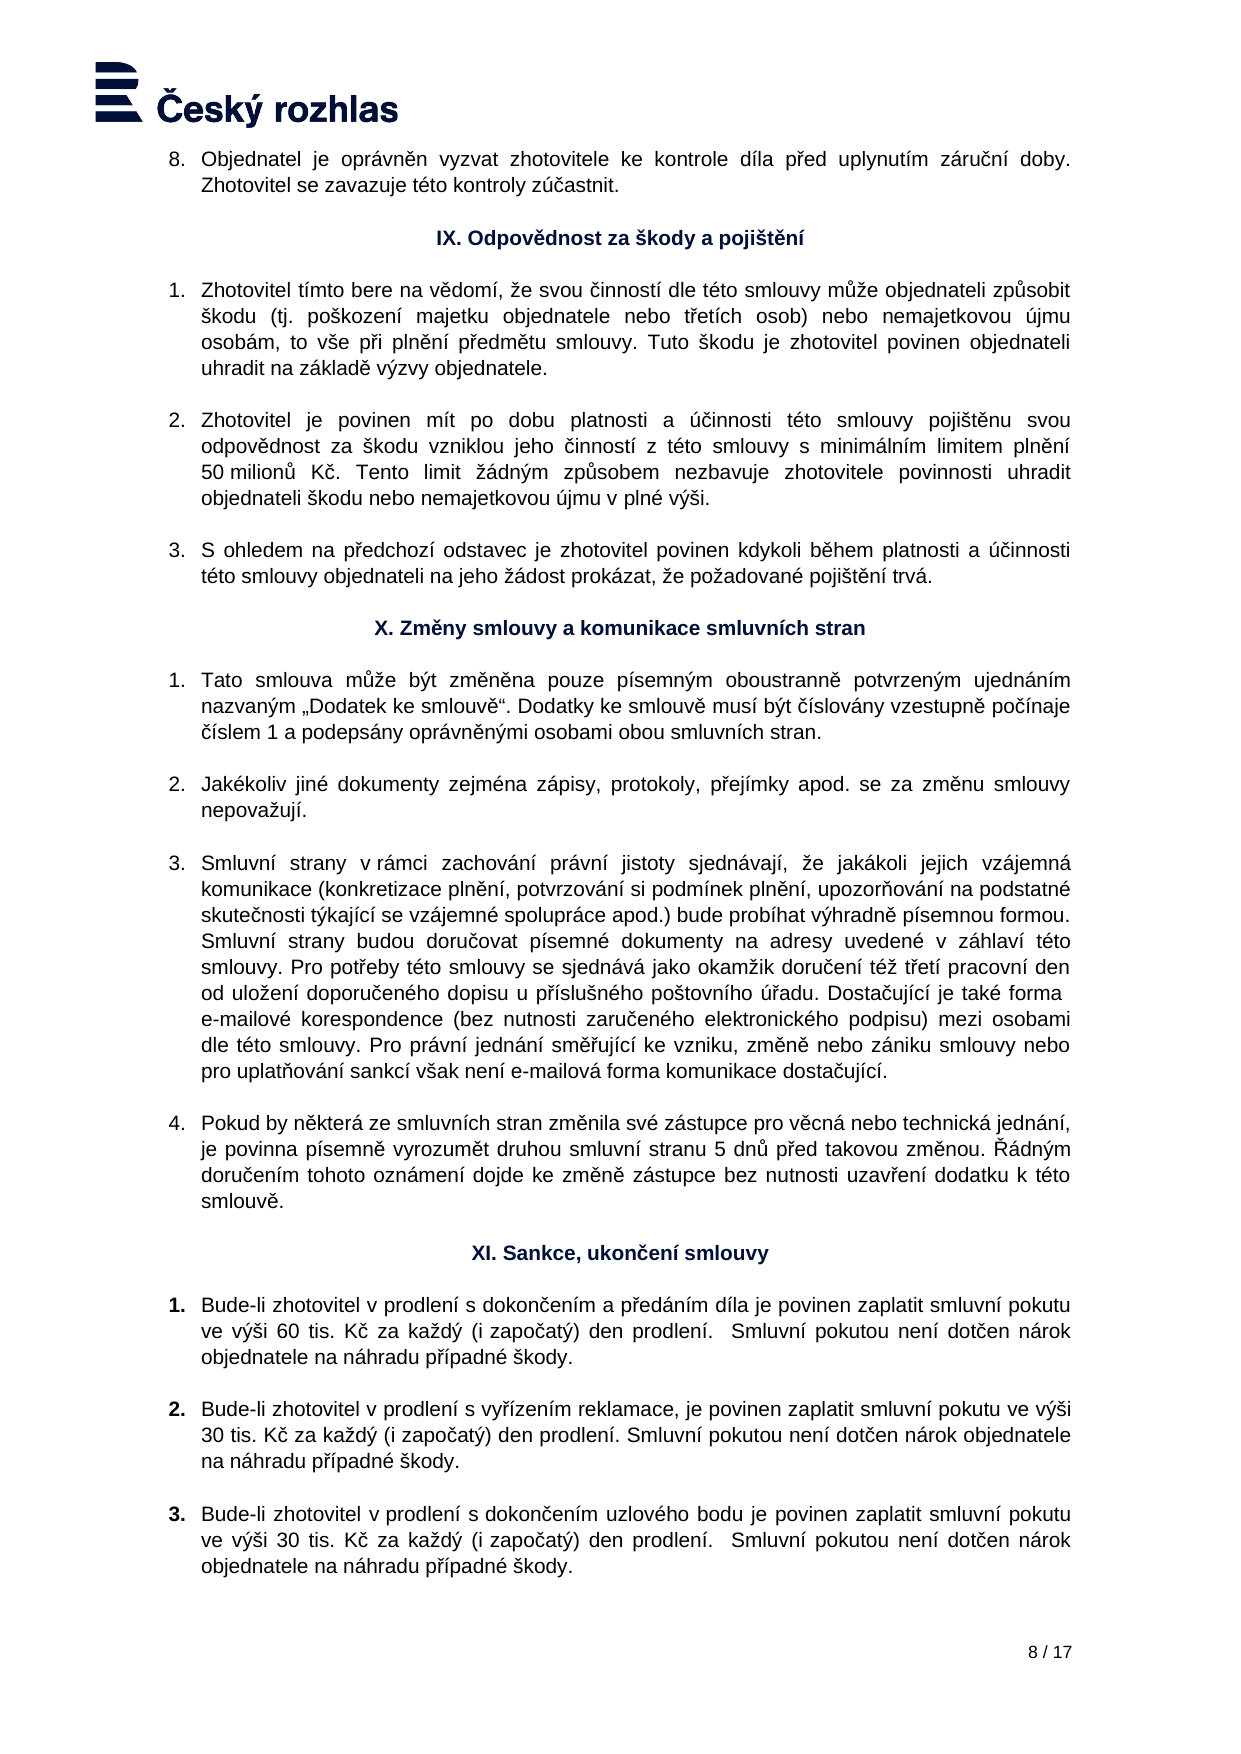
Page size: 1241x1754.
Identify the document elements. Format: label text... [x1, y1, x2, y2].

list Bude-li zhotovitel v prodlení s dokončením uzlového bodu je povinen zaplatit smluvní pokutu ve výši 30 tis. Kč za každý (i započatý) den prodlení. Smluvní pokutou není dotčen nárok objednatele na náhradu případné škody. [168, 1500, 1072, 1578]
list Jakékoliv jiné dokumenty zejména zápisy, protokoly, přejímky apod. se za změnu smlouvy nepovažují. [168, 771, 1072, 823]
subtitle Změny smlouvy a komunikace smluvních stran [168, 615, 1072, 641]
list Objednatel je oprávněn vyzvat zhotovitele ke kontrole díla před uplynutím záruční doby. Zhotovitel se zavazuje této kontroly zúčastnit. [168, 146, 1072, 198]
list S ohledem na předchozí odstavec je zhotovitel povinen kdykoli během platnosti a účinnosti této smlouvy objednateli na jeho žádost prokázat, že požadované pojištění trvá. [168, 537, 1072, 589]
list Zhotovitel je povinen mít po dobu platnosti a účinnosti této smlouvy pojištěnu svou odpovědnost za škodu vzniklou jeho činností z této smlouvy s minimálním limitem plnění 50 milionů Kč. Tento limit žádným způsobem nezbavuje zhotovitele povinnosti uhradit objednateli škodu nebo nemajetkovou újmu v plné výši. [168, 406, 1072, 511]
list Pokud by některá ze smluvních stran změnila své zástupce pro věcná nebo technická jednání, je povinna písemně vyrozumět druhou smluvní stranu 5 dnů před takovou změnou. Řádným doručením tohoto oznámení dojde ke změně zástupce bez nutnosti uzavření dodatku k této smlouvě. [168, 1109, 1072, 1214]
list Bude-li zhotovitel v prodlení s dokončením a předáním díla je povinen zaplatit smluvní pokutu ve výši 60 tis. Kč za každý (i započatý) den prodlení. Smluvní pokutou není dotčen nárok objednatele na náhradu případné škody. [168, 1292, 1072, 1370]
list Smluvní strany v rámci zachování právní jistoty sjednávají, že jakákoli jejich vzájemná komunikace (konkretizace plnění, potvrzování si podmínek plnění, upozorňování na podstatné skutečnosti týkající se vzájemné spolupráce apod.) bude probíhat výhradně písemnou formou. Smluvní strany budou doručovat písemné dokumenty na adresy uvedené v záhlaví této smlouvy. Pro potřeby této smlouvy se sjednává jako okamžik doručení též třetí pracovní den od uložení doporučeného dopisu u příslušného poštovního úřadu. Dostačující je také forma e-mailové korespondence (bez nutnosti zaručeného elektronického podpisu) mezi osobami dle této smlouvy. Pro právní jednání směřující ke vzniku, změně nebo zániku smlouvy nebo pro uplatňování sankcí však není e-mailová forma komunikace dostačující. [168, 849, 1072, 1083]
list Bude-li zhotovitel v prodlení s vyřízením reklamace, je povinen zaplatit smluvní pokutu ve výši 30 tis. Kč za každý (i započatý) den prodlení. Smluvní pokutou není dotčen nárok objednatele na náhradu případné škody. [168, 1396, 1072, 1474]
subtitle Sankce, ukončení smlouvy [168, 1240, 1072, 1266]
list Tato smlouva může být změněna pouze písemným oboustranně potvrzeným ujednáním nazvaným „Dodatek ke smlouvě“. Dodatky ke smlouvě musí být číslovány vzestupně počínaje číslem 1 a podepsány oprávněnými osobami obou smluvních stran. [168, 667, 1072, 745]
subtitle Odpovědnost za škody a pojištění [168, 224, 1072, 250]
list Zhotovitel tímto bere na vědomí, že svou činností dle této smlouvy může objednateli způsobit škodu (tj. poškození majetku objednatele nebo třetích osob) nebo nemajetkovou újmu osobám, to vše při plnění předmětu smlouvy. Tuto škodu je zhotovitel povinen objednateli uhradit na základě výzvy objednatele. [168, 276, 1072, 380]
picture [95, 62, 398, 128]
